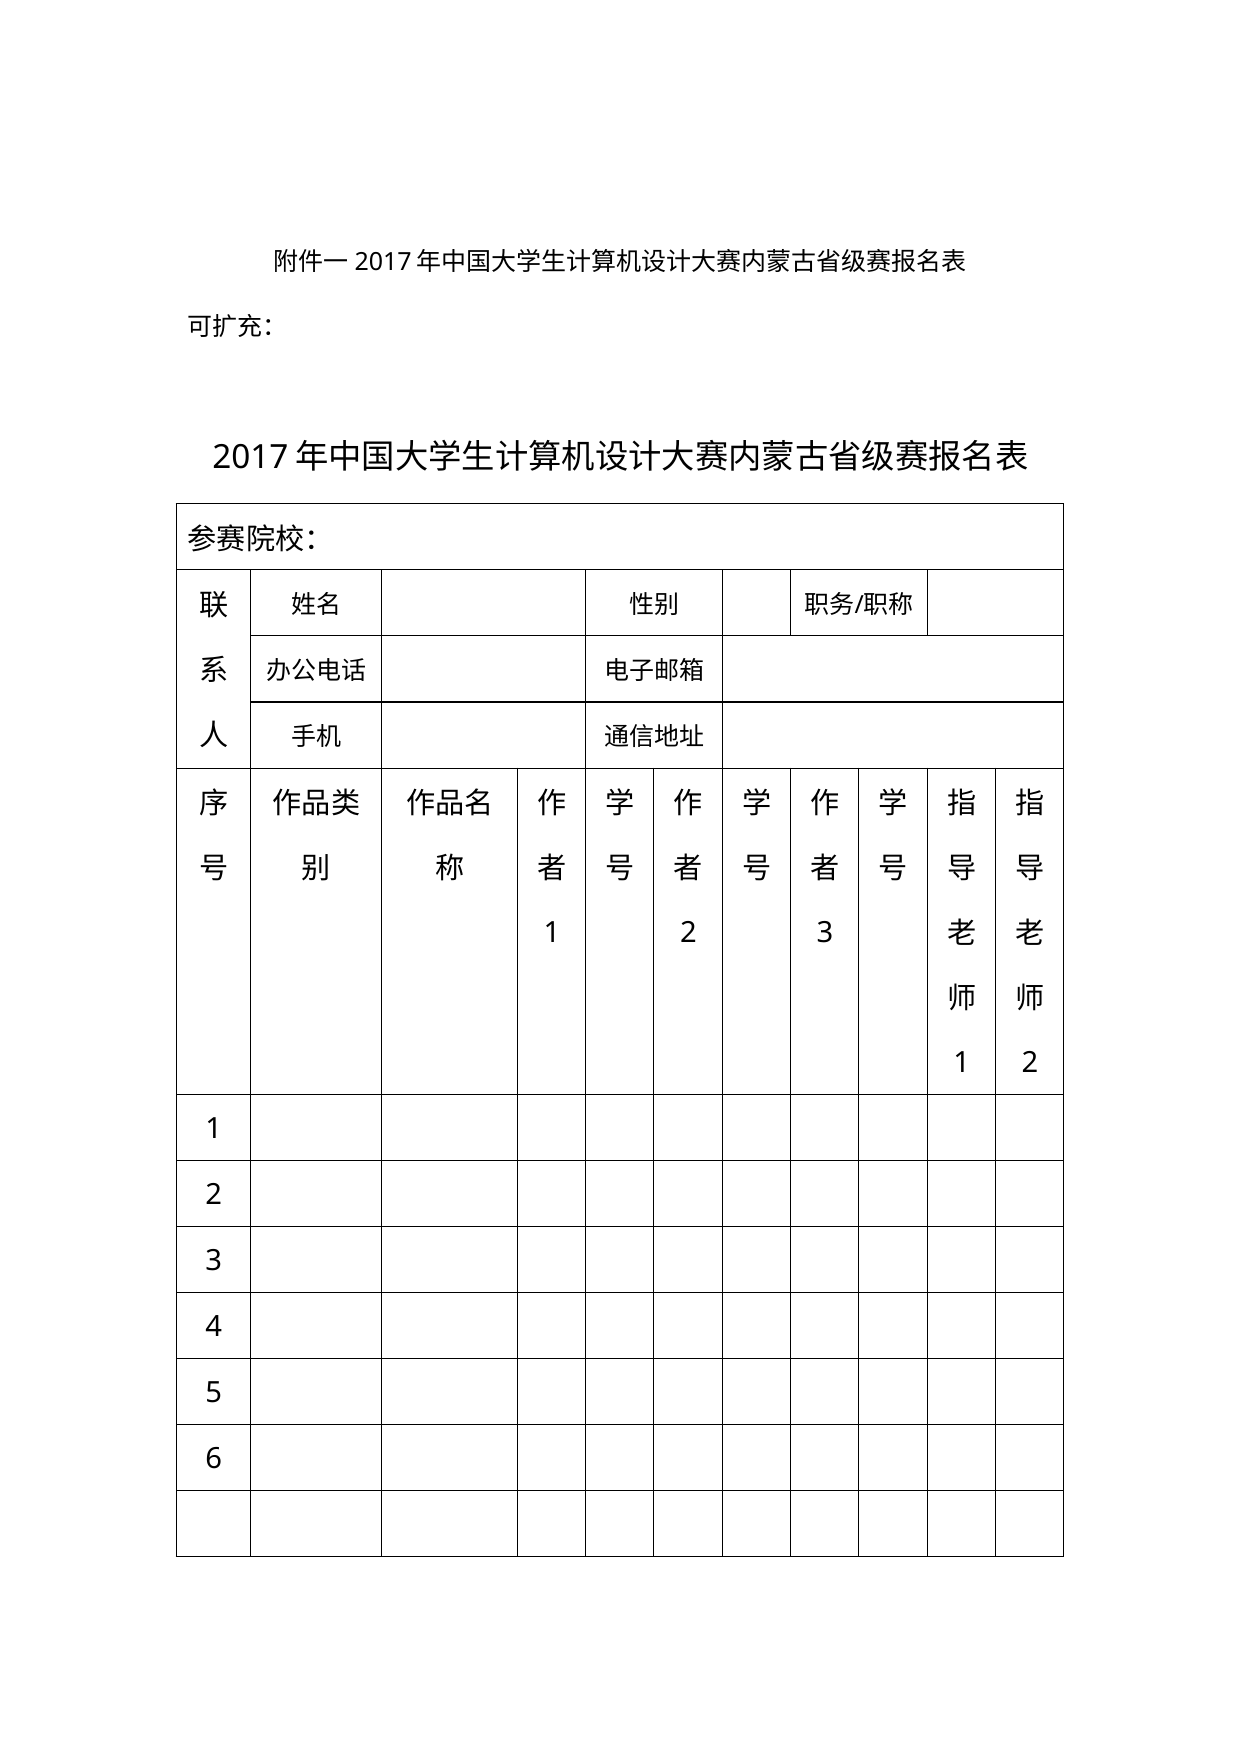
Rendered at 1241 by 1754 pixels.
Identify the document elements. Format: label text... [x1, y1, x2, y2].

table_cell [654, 1491, 722, 1556]
table_header 参赛院校： [177, 504, 1063, 569]
table_cell [723, 1293, 790, 1358]
table_cell [251, 1227, 381, 1292]
table_cell [791, 1161, 858, 1226]
table_cell [928, 570, 1063, 635]
table_cell [251, 1095, 381, 1159]
table_cell [859, 1095, 927, 1159]
table_cell [791, 1227, 858, 1292]
table_cell 职务/职称 [791, 570, 927, 635]
table_cell 作者1 [518, 769, 585, 1093]
table_cell [586, 1491, 653, 1556]
table_cell [586, 1359, 653, 1424]
table_cell 学号 [859, 769, 927, 1093]
table_cell 作者2 [654, 769, 722, 1093]
table_cell [654, 1293, 722, 1358]
table_cell [723, 703, 1063, 767]
table_cell [859, 1491, 927, 1556]
table_cell [791, 1293, 858, 1358]
table_cell [518, 1425, 585, 1490]
text 附件一 2017年中国大学生计算机设计大赛内蒙古省级赛报名表 [187, 227, 1053, 292]
table_cell [723, 1359, 790, 1424]
table_cell [654, 1359, 722, 1424]
table_cell [518, 1161, 585, 1226]
table_cell 2 [177, 1161, 250, 1226]
table_cell 作者3 [791, 769, 858, 1093]
table_cell [654, 1425, 722, 1490]
table_cell 电子邮箱 [586, 636, 722, 701]
table_cell 手机 [251, 703, 381, 767]
table_cell [382, 636, 585, 701]
table_cell [382, 1293, 517, 1358]
table_cell [382, 1095, 517, 1159]
table_cell [996, 1227, 1063, 1292]
table_cell [723, 1095, 790, 1159]
table_cell 作品名称 [382, 769, 517, 1093]
table_cell [723, 636, 1063, 701]
table_cell [791, 1095, 858, 1159]
table_cell 序号 [177, 769, 250, 1093]
table_cell [859, 1425, 927, 1490]
table_cell [928, 1095, 995, 1159]
table_cell [382, 1227, 517, 1292]
table_cell [996, 1095, 1063, 1159]
table_cell [177, 1491, 250, 1556]
table_cell [586, 1227, 653, 1292]
table_cell [654, 1227, 722, 1292]
table_cell [996, 1425, 1063, 1490]
table_cell [654, 1095, 722, 1159]
table_cell [382, 570, 585, 635]
table_cell [723, 1425, 790, 1490]
table_cell [791, 1425, 858, 1490]
table_cell [996, 1491, 1063, 1556]
table_cell [586, 1095, 653, 1159]
table_cell [382, 1161, 517, 1226]
table_cell 3 [177, 1227, 250, 1292]
table_cell [586, 1161, 653, 1226]
table_cell [928, 1161, 995, 1226]
table_cell [518, 1293, 585, 1358]
table_cell [723, 1491, 790, 1556]
table_cell [251, 1293, 381, 1358]
table_cell [859, 1359, 927, 1424]
table_cell 5 [177, 1359, 250, 1424]
table_cell 联 系 人 [177, 570, 250, 767]
table_cell 指导老师2 [996, 769, 1063, 1093]
table_cell [382, 1359, 517, 1424]
table_cell 办公电话 [251, 636, 381, 701]
table_cell 1 [177, 1095, 250, 1159]
table_cell [382, 1491, 517, 1556]
table_cell [928, 1425, 995, 1490]
text 2017年中国大学生计算机设计大赛内蒙古省级赛报名表 [187, 422, 1053, 487]
table_cell [791, 1491, 858, 1556]
table_cell 姓名 [251, 570, 381, 635]
table_cell [723, 570, 790, 635]
table_cell 通信地址 [586, 703, 722, 767]
table_cell [518, 1227, 585, 1292]
table_cell [859, 1161, 927, 1226]
table_cell [518, 1095, 585, 1159]
table_cell 学号 [586, 769, 653, 1093]
table_cell 学号 [723, 769, 790, 1093]
table_cell [996, 1161, 1063, 1226]
table_cell [586, 1293, 653, 1358]
table_cell [518, 1359, 585, 1424]
table_cell [928, 1359, 995, 1424]
table_cell 作品类别 [251, 769, 381, 1093]
table_cell 性别 [586, 570, 722, 635]
table_cell [928, 1491, 995, 1556]
table_cell [791, 1359, 858, 1424]
table_cell [382, 703, 585, 767]
table_cell 6 [177, 1425, 250, 1490]
text 可扩充： [187, 292, 1053, 357]
table_cell [928, 1227, 995, 1292]
table_cell [723, 1161, 790, 1226]
table_cell [928, 1293, 995, 1358]
table_cell [251, 1359, 381, 1424]
table_cell [251, 1161, 381, 1226]
table_cell [654, 1161, 722, 1226]
table_cell 4 [177, 1293, 250, 1358]
table_cell [723, 1227, 790, 1292]
table_cell [382, 1425, 517, 1490]
table_cell [996, 1359, 1063, 1424]
table_cell 指导老师1 [928, 769, 995, 1093]
table_cell [518, 1491, 585, 1556]
table_cell [251, 1425, 381, 1490]
table_cell [859, 1227, 927, 1292]
table_cell [251, 1491, 381, 1556]
table_cell [996, 1293, 1063, 1358]
table_cell [586, 1425, 653, 1490]
table_cell [859, 1293, 927, 1358]
